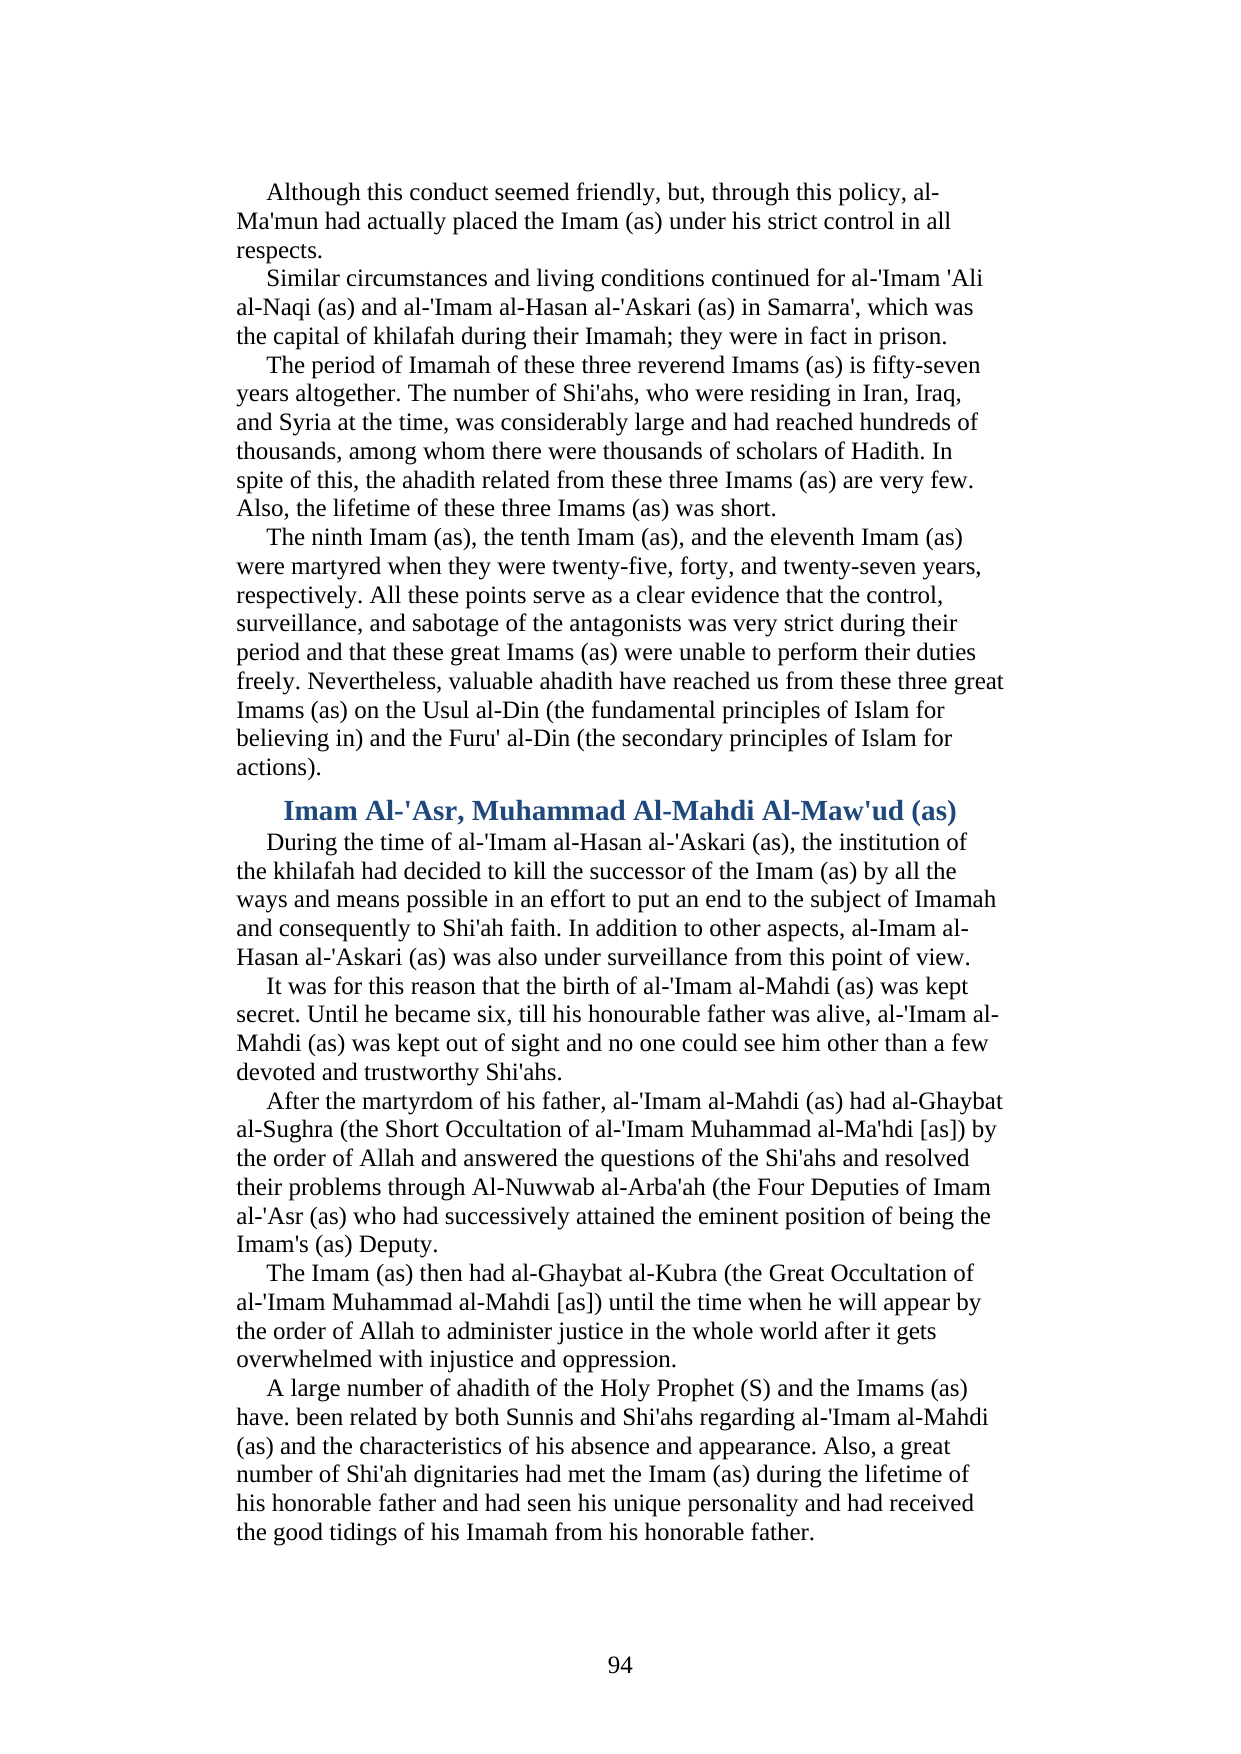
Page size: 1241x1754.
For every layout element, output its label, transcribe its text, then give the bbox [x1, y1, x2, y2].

text During the time of al-'Imam al-Hasan al-'Askari (as), the institution of the khilafah had decided to kill the successor of the Imam (as) by all the ways and means possible in an effort to put an end to the subject of Imamah and consequently to Shi'ah faith. In addition to other aspects, al-Imam al-Hasan al-'Askari (as) was also under surveillance from this point of view. [236, 827, 1004, 971]
text The ninth Imam (as), the tenth Imam (as), and the eleventh Imam (as) were martyred when they were twenty-five, forty, and twenty-seven years, respectively. All these points serve as a clear evidence that the control, surveillance, and sabotage of the antagonists was very strict during their period and that these great Imams (as) were unable to perform their duties freely. Nevertheless, valuable ahadith have reached us from these three great Imams (as) on the Usul al-Din (the fundamental principles of Islam for believing in) and the Furu' al-Din (the secondary principles of Islam for actions). [236, 522, 1004, 781]
text After the martyrdom of his father, al-'Imam al-Mahdi (as) had al-Ghaybat al-Sughra (the Short Occultation of al-'Imam Muhammad al-Ma'hdi [as]) by the order of Allah and answered the questions of the Shi'ahs and resolved their problems through Al-Nuwwab al-Arba'ah (the Four Deputies of Imam al-'Asr (as) who had successively attained the eminent position of being the Imam's (as) Deputy. [236, 1086, 1004, 1258]
text The Imam (as) then had al-Ghaybat al-Kubra (the Great Occultation of al-'Imam Muhammad al-Mahdi [as]) until the time when he will appear by the order of Allah to administer justice in the whole world after it gets overwhelmed with injustice and oppression. [236, 1258, 1004, 1373]
subtitle Imam Al-'Asr, Muhammad Al-Mahdi Al-Maw'ud (as) [236, 793, 1004, 827]
text It was for this reason that the birth of al-'Imam al-Mahdi (as) was kept secret. Until he became six, till his honourable father was alive, al-'Imam al-Mahdi (as) was kept out of sight and no one could see him other than a few devoted and trustworthy Shi'ahs. [236, 971, 1004, 1086]
text A large number of ahadith of the Holy Prophet (S) and the Imams (as) have. been related by both Sunnis and Shi'ahs regarding al-'Imam al-Mahdi (as) and the characteristics of his absence and appearance. Also, a great number of Shi'ah dignitaries had met the Imam (as) during the lifetime of his honorable father and had seen his unique personality and had received the good tidings of his Imamah from his honorable father. [236, 1373, 1004, 1546]
text Similar circumstances and living conditions continued for al-'Imam 'Ali al-Naqi (as) and al-'Imam al-Hasan al-'Askari (as) in Samarra', which was the capital of khilafah during their Imamah; they were in fact in prison. [236, 263, 1004, 350]
text The period of Imamah of these three reverend Imams (as) is fifty-seven years altogether. The number of Shi'ahs, who were residing in Iran, Iraq, and Syria at the time, was considerably large and had reached hundreds of thousands, among whom there were thousands of scholars of Hadith. In spite of this, the ahadith related from these three Imams (as) are very few. Also, the lifetime of these three Imams (as) was short. [236, 350, 1004, 522]
text Although this conduct seemed friendly, but, through this policy, al-Ma'mun had actually placed the Imam (as) under his strict control in all respects. [236, 177, 1004, 263]
